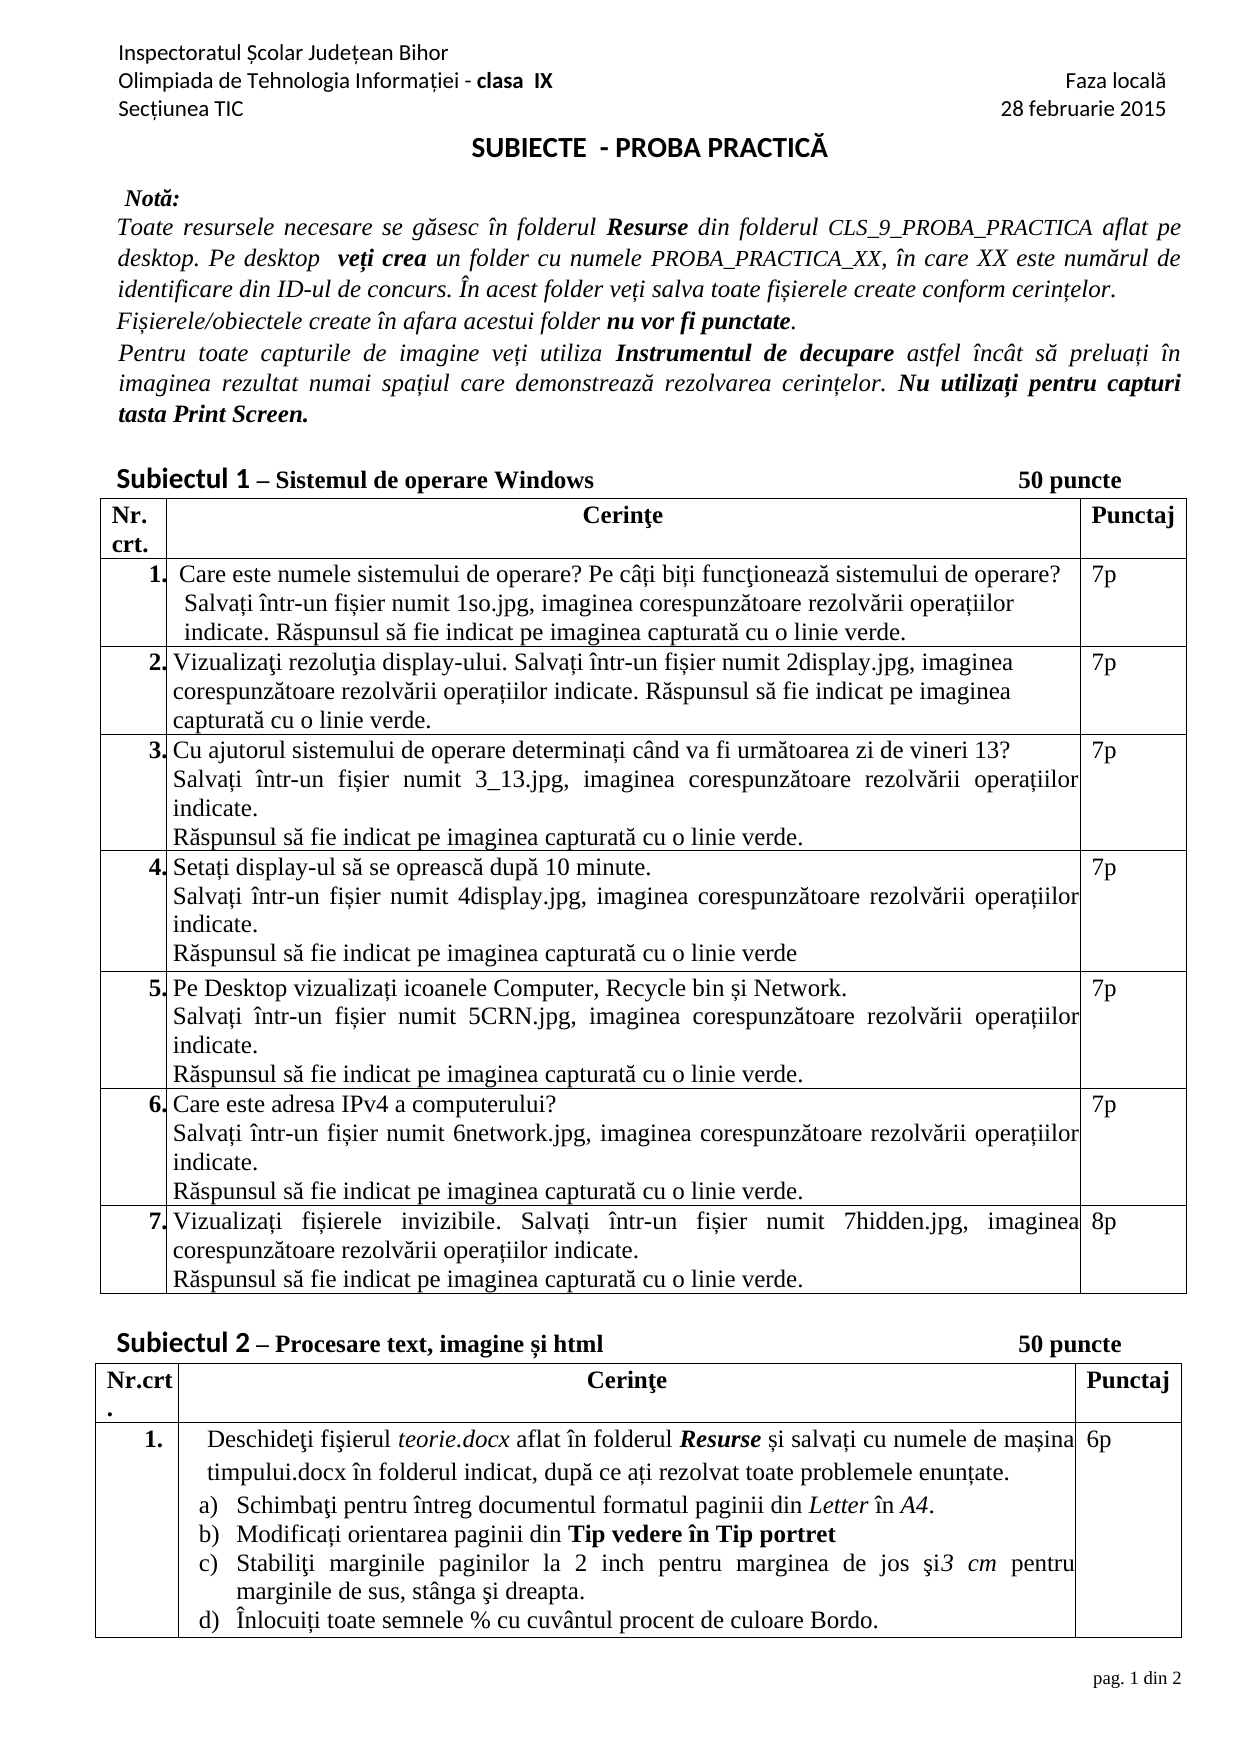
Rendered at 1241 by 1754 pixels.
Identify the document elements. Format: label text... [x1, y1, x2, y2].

table_cell 7p [1081, 559, 1186, 646]
text Subiectul 1 – Sistemul de operare Windows 50 puncte [116, 460, 1181, 495]
table_cell Care este adresa IPv4 a computerului? Salvați într-un fișier numit 6network.jpg, imaginea corespunzătoare rezolvării operațiilor indicate. Răspunsul să fie indicat pe imaginea capturată cu o linie verde. [167, 1089, 1080, 1204]
table_header Punctaj [1076, 1364, 1181, 1422]
table_cell Vizualizați fișierele invizibile. Salvați într-un fișier numit 7hidden.jpg, imaginea corespunzătoare rezolvării operațiilor indicate. Răspunsul să fie indicat pe imaginea capturată cu o linie verde. [167, 1206, 1080, 1292]
table_cell 8p [1081, 1206, 1186, 1292]
table_cell 5. [101, 972, 166, 1088]
table_cell 7p [1081, 851, 1186, 971]
table_cell Pe Desktop vizualizați icoanele Computer, Recycle bin și Network. Salvați într-un fișier numit 5CRN.jpg, imaginea corespunzătoare rezolvării operațiilor indicate. Răspunsul să fie indicat pe imaginea capturată cu o linie verde. [167, 972, 1080, 1088]
text Subiectul 2 – Procesare text, imagine și html 50 puncte [116, 1324, 1181, 1360]
table_header Punctaj [1081, 499, 1186, 557]
table_cell Care este numele sistemului de operare? Pe câți biți funcţionează sistemului de operare? [167, 559, 1080, 646]
table_cell Setați display-ul să se oprească după 10 minute. Salvați într-un fișier numit 4display.jpg, imaginea corespunzătoare rezolvării operațiilor indicate. Răspunsul să fie indicat pe imaginea capturată cu o linie verde [167, 851, 1080, 971]
table_cell 1. [101, 559, 166, 646]
table_cell 4. [101, 851, 166, 971]
table_cell 7p [1081, 972, 1186, 1088]
table_cell 7p [1081, 735, 1186, 850]
text Fișierele/obiectele create în afara acestui folder nu vor fi punctate. [116, 306, 1181, 335]
table_header Cerinţe [179, 1364, 1075, 1422]
table_header Nr. crt. [101, 499, 166, 557]
table_cell 2. [101, 647, 166, 733]
table_header Nr.crt. [96, 1364, 178, 1422]
table_cell Vizualizaţi rezoluţia display-ului. Salvați într-un fișier numit 2display.jpg, imaginea corespunzătoare rezolvării operațiilor indicate. Răspunsul să fie indicat pe imaginea capturată cu o linie verde. [167, 647, 1080, 733]
table_cell 6p [1076, 1423, 1181, 1637]
text SUBIECTE - PROBA PRACTICĂ [118, 129, 1181, 165]
text Toate resursele necesare se găsesc în folderul Resurse din folderul CLS_9_PROBA_PRACTICA aflat pe desktop. Pe desktop veți crea un folder cu numele PROBA_PRACTICA_XX, în care XX este numărul de identificare din ID-ul de concurs. În acest folder veți salva toate fișierele create conform cerințelor. [116, 212, 1181, 303]
table_cell 7. [101, 1206, 166, 1292]
text Notă: [118, 184, 1181, 212]
table_cell 1. [96, 1423, 178, 1637]
table_cell 7p [1081, 1089, 1186, 1204]
table_cell 6. [101, 1089, 166, 1204]
table_cell Cu ajutorul sistemului de operare determinați când va fi următoarea zi de vineri 13? Salvați într-un fișier numit 3_13.jpg, imaginea corespunzătoare rezolvării operațiilor indicate. Răspunsul să fie indicat pe imaginea capturată cu o linie verde. [167, 735, 1080, 850]
text Pentru toate capturile de imagine veți utiliza Instrumentul de decupare astfel încât să preluați în imaginea rezultat numai spațiul care demonstrează rezolvarea cerințelor. Nu utilizați pentru capturi tasta Print Screen. [118, 338, 1181, 428]
table_header Cerinţe [167, 499, 1080, 557]
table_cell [179, 1423, 1075, 1637]
table_cell 3. [101, 735, 166, 850]
table_cell 7p [1081, 647, 1186, 733]
